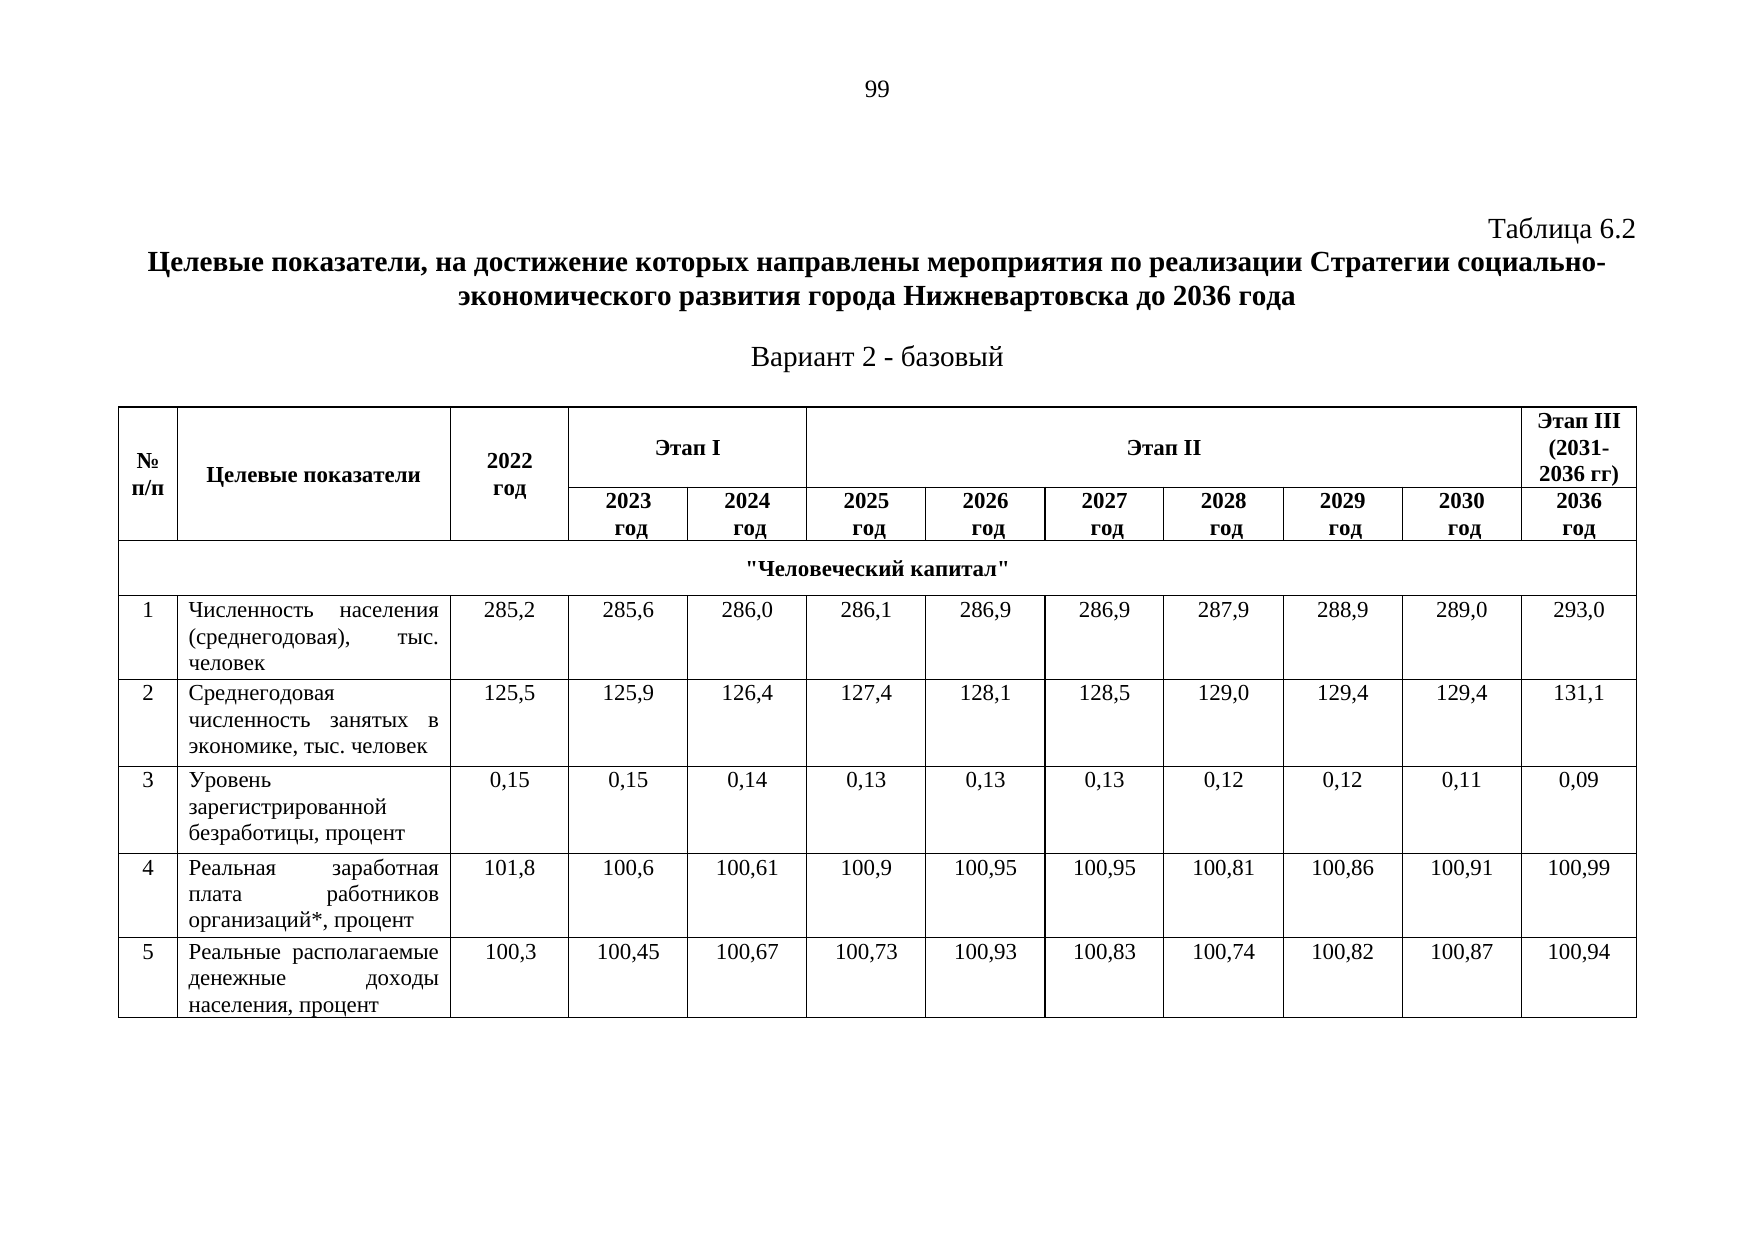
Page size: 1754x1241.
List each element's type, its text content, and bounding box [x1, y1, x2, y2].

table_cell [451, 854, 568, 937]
table_cell 286,9 [1046, 596, 1163, 678]
table_cell 0,12 [1284, 767, 1402, 852]
table_header Этап III (2031-2036 гг) [1522, 408, 1636, 487]
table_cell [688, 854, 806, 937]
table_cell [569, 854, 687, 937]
table_cell 289,0 [1403, 596, 1521, 678]
table_cell 0,13 [1046, 767, 1163, 852]
table_cell 287,9 [1164, 596, 1283, 678]
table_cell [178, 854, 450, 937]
table_cell 0,09 [1522, 767, 1636, 852]
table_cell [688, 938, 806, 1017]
table_cell 0,13 [926, 767, 1044, 852]
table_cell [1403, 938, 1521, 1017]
table_cell Численность населения (среднегодовая), тыс. человек [178, 596, 450, 678]
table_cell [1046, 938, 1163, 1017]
table_cell 0,12 [1164, 767, 1283, 852]
table_cell 293,0 [1522, 596, 1636, 678]
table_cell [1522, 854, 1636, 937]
table_cell 126,4 [688, 680, 806, 766]
list Таблица 6.2 [118, 211, 1636, 244]
list Целевые показатели, на достижение которых направлены мероприятия по реализации Стратегии социально-экономического развития города Нижневартовска до 2036 года [118, 244, 1636, 311]
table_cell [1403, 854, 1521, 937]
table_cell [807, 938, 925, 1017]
table_cell 286,0 [688, 596, 806, 678]
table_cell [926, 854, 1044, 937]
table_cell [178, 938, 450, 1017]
table_cell 286,1 [807, 596, 925, 678]
table_cell 129,4 [1284, 680, 1402, 766]
table_header Целевые показатели [178, 408, 450, 540]
table_cell 0,15 [451, 767, 568, 852]
text Вариант 2 - базовый [118, 339, 1636, 373]
table_header № п/п [119, 408, 177, 540]
table_cell 2036 год [1522, 488, 1636, 540]
table_cell 127,4 [807, 680, 925, 766]
table_cell "Человеческий капитал" [119, 541, 1636, 595]
table_cell 285,2 [451, 596, 568, 678]
table_cell 131,1 [1522, 680, 1636, 766]
table_header 2022 год [451, 408, 568, 540]
table_cell 0,15 [569, 767, 687, 852]
table_cell 129,0 [1164, 680, 1283, 766]
table_cell 2 [119, 680, 177, 766]
table_cell 2023 год [569, 488, 687, 540]
table_cell 2026 год [926, 488, 1044, 540]
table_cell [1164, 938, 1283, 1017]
table_cell 286,9 [926, 596, 1044, 678]
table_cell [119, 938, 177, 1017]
table_cell 0,11 [1403, 767, 1521, 852]
table_cell 285,6 [569, 596, 687, 678]
table_cell 0,13 [807, 767, 925, 852]
table_cell 128,1 [926, 680, 1044, 766]
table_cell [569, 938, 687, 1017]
table_cell 2028 год [1164, 488, 1283, 540]
table_cell 2024 год [688, 488, 806, 540]
table_cell 125,9 [569, 680, 687, 766]
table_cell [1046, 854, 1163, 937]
table_cell Среднегодовая численность занятых в экономике, тыс. человек [178, 680, 450, 766]
table_cell 1 [119, 596, 177, 678]
table_cell 0,14 [688, 767, 806, 852]
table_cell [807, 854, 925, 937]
table_header Этап II [807, 408, 1521, 487]
table_cell 2030 год [1403, 488, 1521, 540]
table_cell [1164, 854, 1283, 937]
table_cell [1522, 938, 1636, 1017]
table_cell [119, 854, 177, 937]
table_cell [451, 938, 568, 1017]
table_cell Уровень зарегистрированной безработицы, процент [178, 767, 450, 852]
table_cell 288,9 [1284, 596, 1402, 678]
table_cell 2029 год [1284, 488, 1402, 540]
table_cell 3 [119, 767, 177, 852]
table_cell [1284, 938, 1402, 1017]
table_cell 128,5 [1046, 680, 1163, 766]
table_cell 2025 год [807, 488, 925, 540]
table_cell 125,5 [451, 680, 568, 766]
table_header Этап I [569, 408, 806, 487]
table_cell 129,4 [1403, 680, 1521, 766]
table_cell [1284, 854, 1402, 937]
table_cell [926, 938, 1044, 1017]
table_cell 2027 год [1046, 488, 1163, 540]
